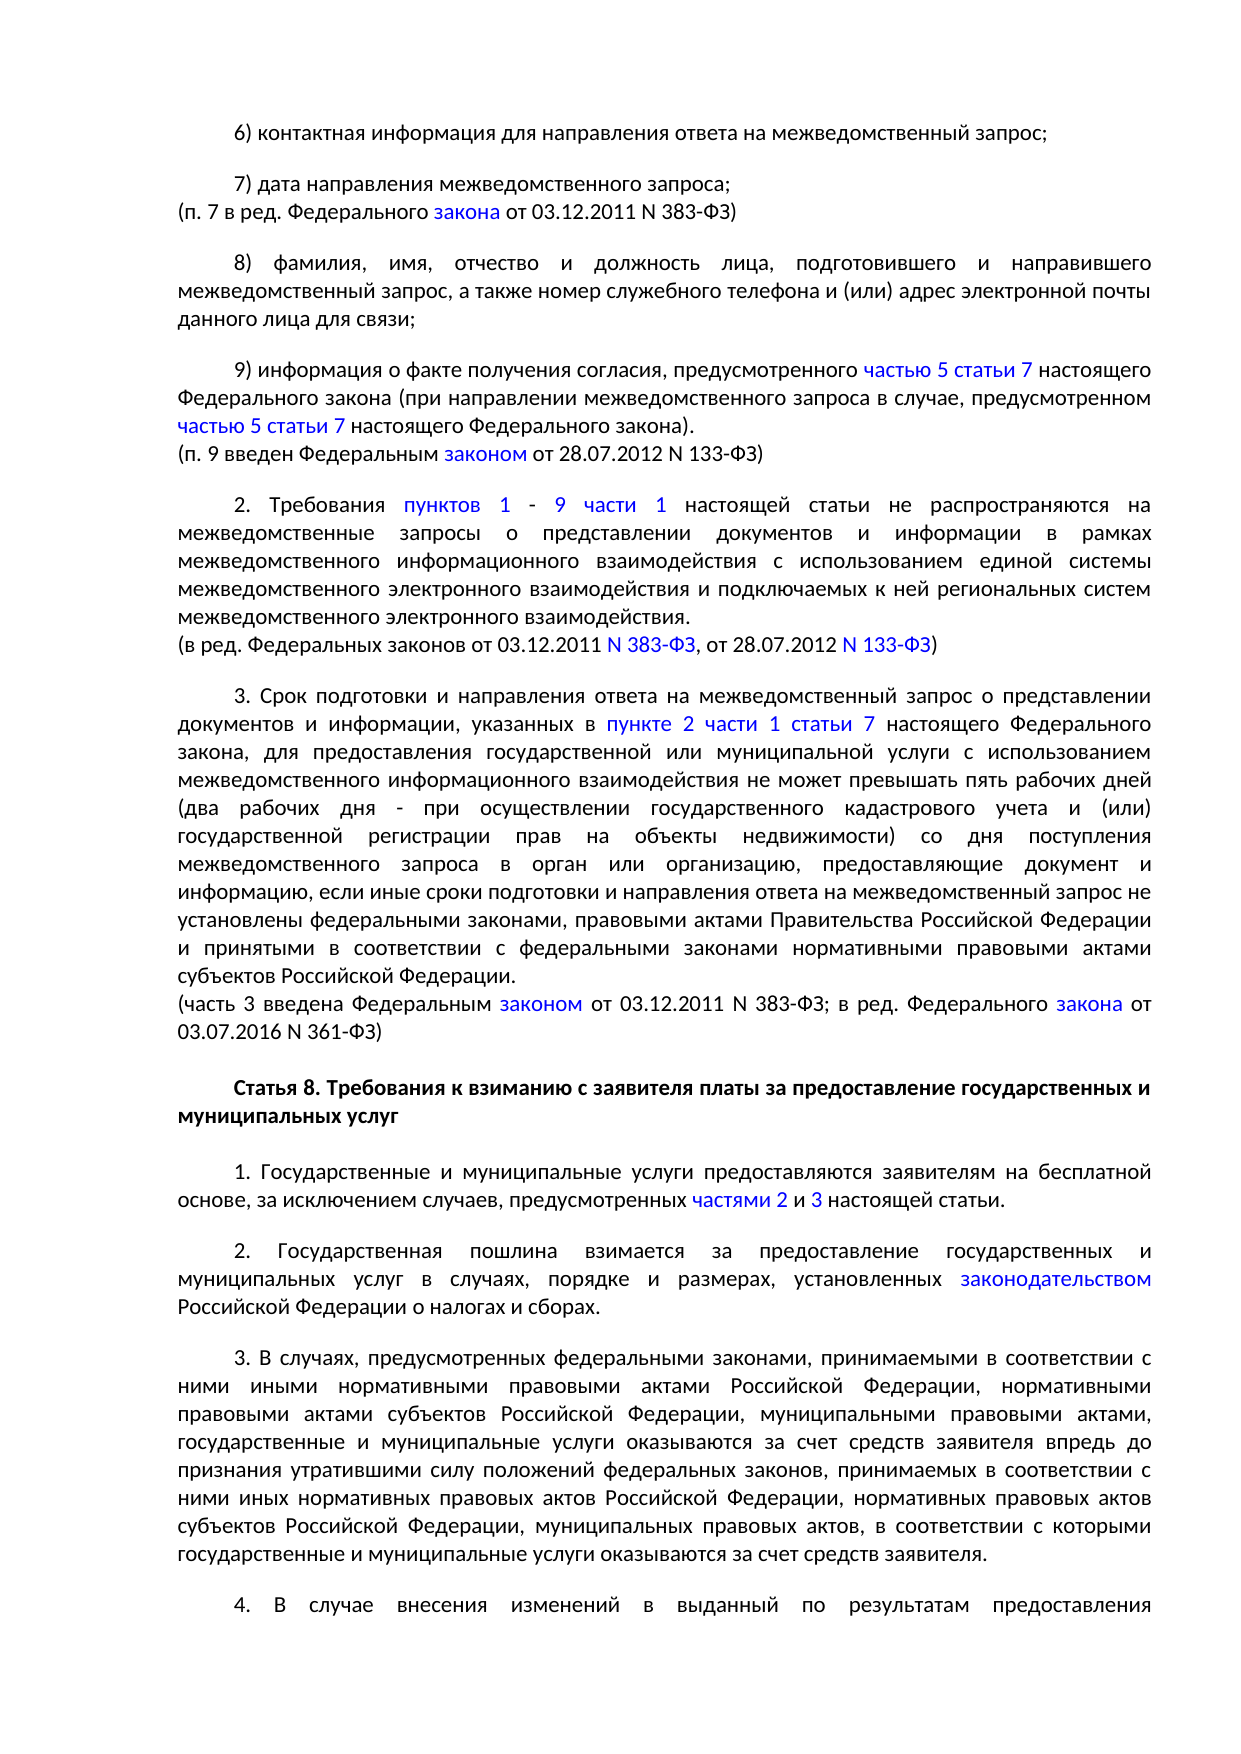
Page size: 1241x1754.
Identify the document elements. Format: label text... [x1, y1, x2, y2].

text 7) дата направления межведомственного запроса; [177, 169, 1152, 197]
text (часть 3 введена Федеральным законом от 03.12.2011 N 383-ФЗ; в ред. Федерального закона от 03.07.2016 N 361-ФЗ) [177, 989, 1152, 1045]
text 1. Государственные и муниципальные услуги предоставляются заявителям на бесплатной основе, за исключением случаев, предусмотренных частями 2 и 3 настоящей статьи. [177, 1157, 1152, 1213]
text 9) информация о факте получения согласия, предусмотренного частью 5 статьи 7 настоящего Федерального закона (при направлении межведомственного запроса в случае, предусмотренном частью 5 статьи 7 настоящего Федерального закона). [177, 355, 1152, 439]
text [177, 1590, 1152, 1618]
text (п. 7 в ред. Федерального закона от 03.12.2011 N 383-ФЗ) [177, 197, 1152, 225]
text 6) контактная информация для направления ответа на межведомственный запрос; [177, 118, 1152, 146]
text (п. 9 введен Федеральным законом от 28.07.2012 N 133-ФЗ) [177, 439, 1152, 467]
text 3. В случаях, предусмотренных федеральными законами, принимаемыми в соответствии с ними иными нормативными правовыми актами Российской Федерации, нормативными правовыми актами субъектов Российской Федерации, муниципальными правовыми актами, государственные и муниципальные услуги оказываются за счет средств заявителя впредь до признания утратившими силу положений федеральных законов, принимаемых в соответствии с ними иных нормативных правовых актов Российской Федерации, нормативных правовых актов субъектов Российской Федерации, муниципальных правовых актов, в соответствии с которыми государственные и муниципальные услуги оказываются за счет средств заявителя. [177, 1343, 1152, 1567]
title Статья 8. Требования к взиманию с заявителя платы за предоставление государственных и муниципальных услуг [177, 1073, 1152, 1129]
text 2. Государственная пошлина взимается за предоставление государственных и муниципальных услуг в случаях, порядке и размерах, установленных законодательством Российской Федерации о налогах и сборах. [177, 1236, 1152, 1320]
text (в ред. Федеральных законов от 03.12.2011 N 383-ФЗ, от 28.07.2012 N 133-ФЗ) [177, 630, 1152, 658]
text 2. Требования пунктов 1 - 9 части 1 настоящей статьи не распространяются на межведомственные запросы о представлении документов и информации в рамках межведомственного информационного взаимодействия с использованием единой системы межведомственного электронного взаимодействия и подключаемых к ней региональных систем межведомственного электронного взаимодействия. [177, 490, 1152, 630]
text 3. Срок подготовки и направления ответа на межведомственный запрос о представлении документов и информации, указанных в пункте 2 части 1 статьи 7 настоящего Федерального закона, для предоставления государственной или муниципальной услуги с использованием межведомственного информационного взаимодействия не может превышать пять рабочих дней (два рабочих дня - при осуществлении государственного кадастрового учета и (или) государственной регистрации прав на объекты недвижимости) со дня поступления межведомственного запроса в орган или организацию, предоставляющие документ и информацию, если иные сроки подготовки и направления ответа на межведомственный запрос не установлены федеральными законами, правовыми актами Правительства Российской Федерации и принятыми в соответствии с федеральными законами нормативными правовыми актами субъектов Российской Федерации. [177, 681, 1152, 989]
text 8) фамилия, имя, отчество и должность лица, подготовившего и направившего межведомственный запрос, а также номер служебного телефона и (или) адрес электронной почты данного лица для связи; [177, 248, 1152, 332]
